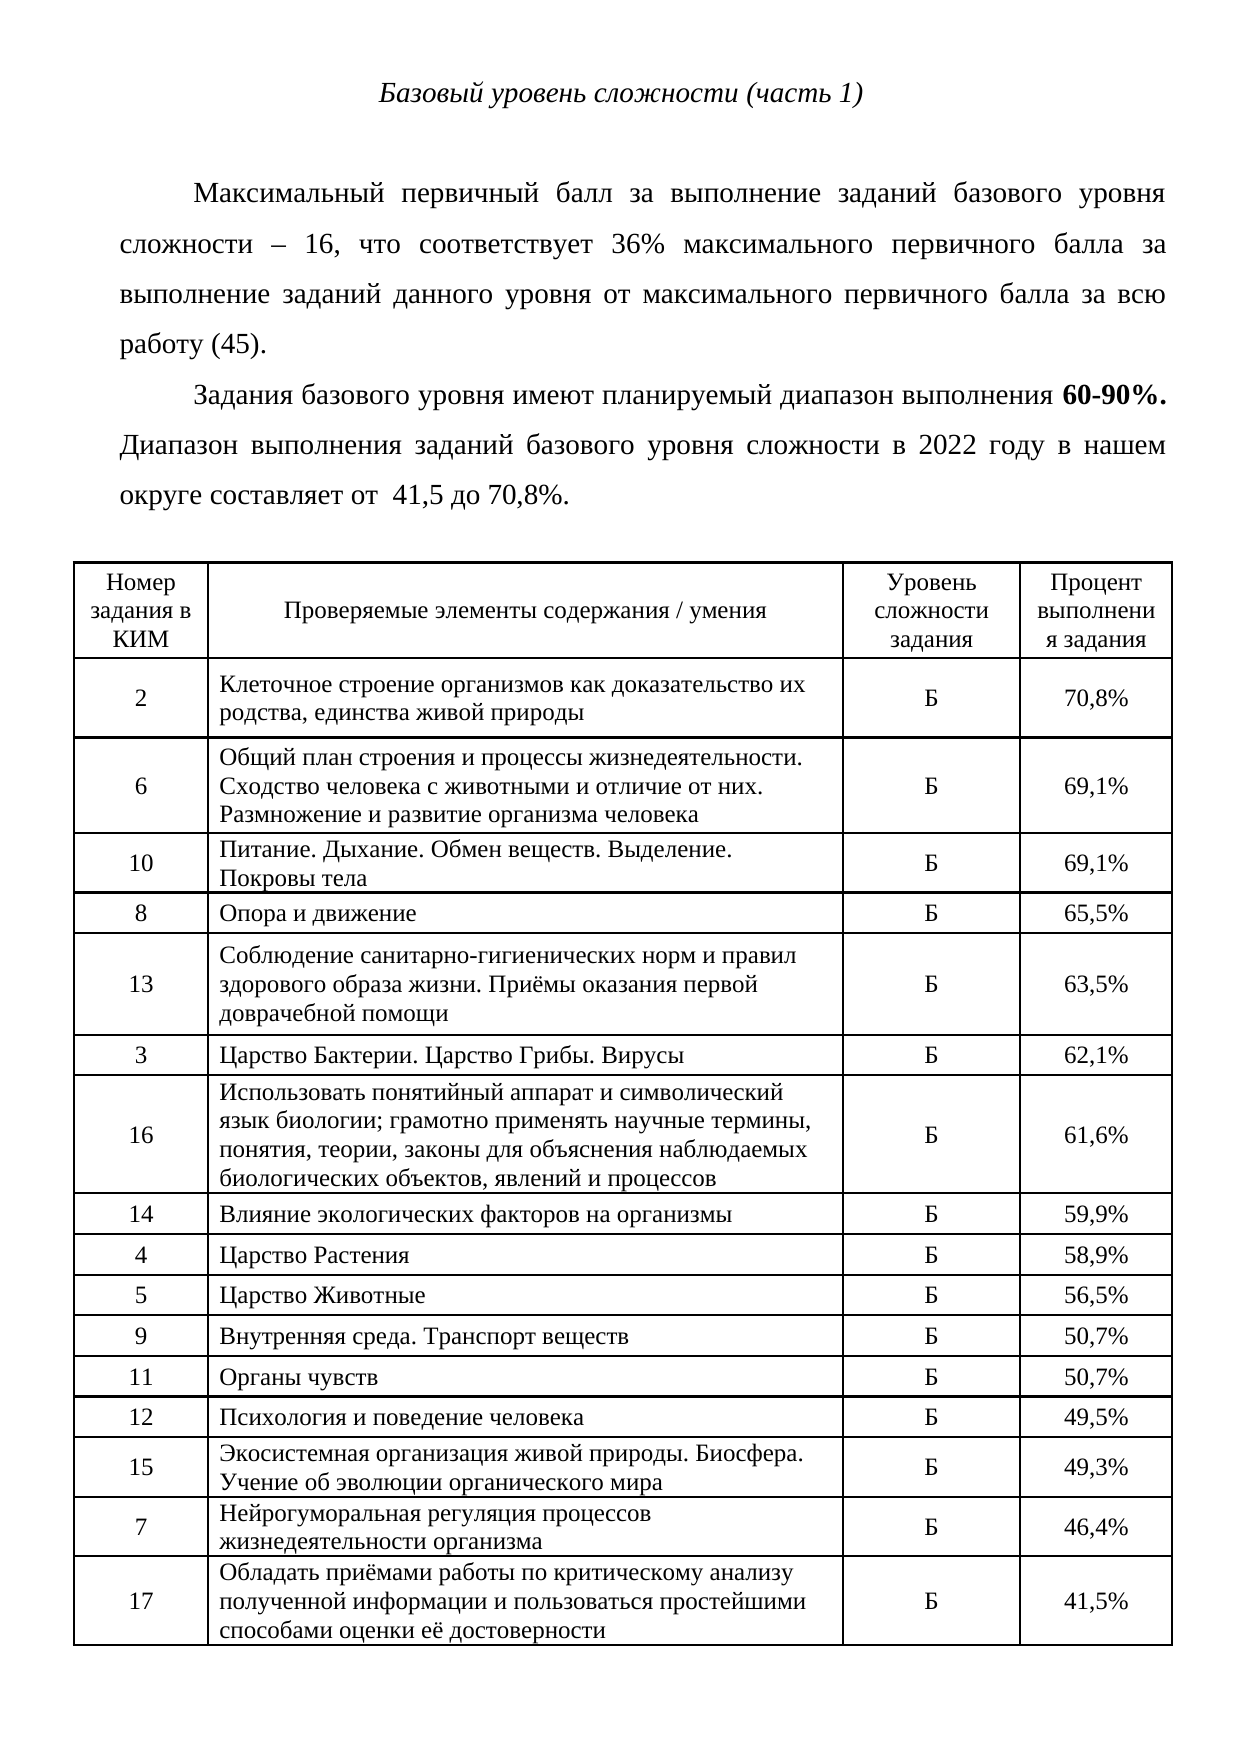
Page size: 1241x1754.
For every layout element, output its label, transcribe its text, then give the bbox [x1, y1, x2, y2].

table_cell Обладать приёмами работы по критическому анализу полученной информации и пользоваться простейшими способами оценки её достоверности [209, 1557, 842, 1643]
table_cell 69,1% [1021, 739, 1171, 832]
table_cell Внутренняя среда. Транспорт веществ [209, 1316, 842, 1355]
table_cell Нейрогуморальная регуляция процессов жизнедеятельности организма [209, 1498, 842, 1555]
table_cell Б [844, 1316, 1019, 1355]
table_cell 61,6% [1021, 1076, 1171, 1192]
table_cell Влияние экологических факторов на организмы [209, 1194, 842, 1233]
table_cell Б [844, 1276, 1019, 1314]
table_cell Б [844, 1194, 1019, 1233]
table_cell 41,5% [1021, 1557, 1171, 1643]
table_cell 8 [75, 894, 207, 932]
table_cell 63,5% [1021, 934, 1171, 1033]
table_cell Царство Растения [209, 1235, 842, 1273]
table_cell 3 [75, 1036, 207, 1074]
table_cell Психология и поведение человека [209, 1398, 842, 1436]
text Задания базового уровня имеют планируемый диапазон выполнения 60-90%. Диапазон выполнения заданий базового уровня сложности в 2022 году в нашем округе составляет от 41,5 до 70,8%. [119, 377, 1167, 511]
table_cell Соблюдение санитарно-гигиенических норм и правил здорового образа жизни. Приёмы оказания первой доврачебной помощи [209, 934, 842, 1033]
table_cell Б [844, 934, 1019, 1033]
table_cell Царство Животные [209, 1276, 842, 1314]
table_header Процент выполнения задания [1021, 564, 1171, 657]
table_cell 69,1% [1021, 834, 1171, 891]
text Базовый уровень сложности (часть 1) [75, 75, 1167, 108]
table_cell 9 [75, 1316, 207, 1355]
table_cell 15 [75, 1438, 207, 1496]
table_header Проверяемые элементы содержания / умения [209, 564, 842, 657]
table_header Номер задания в КИМ [75, 564, 207, 657]
table_cell Использовать понятийный аппарат и символический язык биологии; грамотно применять научные термины, понятия, теории, законы для объяснения наблюдаемых биологических объектов, явлений и процессов [209, 1076, 842, 1192]
table_cell 4 [75, 1235, 207, 1273]
table_cell Б [844, 1398, 1019, 1436]
table_cell Б [844, 1036, 1019, 1074]
table_cell 12 [75, 1398, 207, 1436]
table_cell 62,1% [1021, 1036, 1171, 1074]
table_cell 11 [75, 1357, 207, 1395]
text Максимальный первичный балл за выполнение заданий базового уровня сложности – 16, что соответствует 36% максимального первичного балла за выполнение заданий данного уровня от максимального первичного балла за всю работу (45). [119, 176, 1167, 360]
table_cell Опора и движение [209, 894, 842, 932]
table_cell 13 [75, 934, 207, 1033]
table_cell Б [844, 1557, 1019, 1643]
table_cell 50,7% [1021, 1316, 1171, 1355]
table_cell 7 [75, 1498, 207, 1555]
table_cell 65,5% [1021, 894, 1171, 932]
table_cell Б [844, 834, 1019, 891]
table_cell Б [844, 659, 1019, 736]
table_cell Клеточное строение организмов как доказательство их родства, единства живой природы [209, 659, 842, 736]
table_cell 16 [75, 1076, 207, 1192]
table_cell 17 [75, 1557, 207, 1643]
table_cell 14 [75, 1194, 207, 1233]
table_cell Б [844, 739, 1019, 832]
table_cell 70,8% [1021, 659, 1171, 736]
table_cell Царство Бактерии. Царство Грибы. Вирусы [209, 1036, 842, 1074]
table_cell Б [844, 1076, 1019, 1192]
table_cell 46,4% [1021, 1498, 1171, 1555]
table_cell Общий план строения и процессы жизнедеятельности. Сходство человека с животными и отличие от них. Размножение и развитие организма человека [209, 739, 842, 832]
table_cell 59,9% [1021, 1194, 1171, 1233]
table_cell 2 [75, 659, 207, 736]
table_cell 6 [75, 739, 207, 832]
table_cell Питание. Дыхание. Обмен веществ. Выделение. Покровы тела [209, 834, 842, 891]
table_cell 56,5% [1021, 1276, 1171, 1314]
table_cell 49,3% [1021, 1438, 1171, 1496]
table_header Уровень сложности задания [844, 564, 1019, 657]
table_cell 10 [75, 834, 207, 891]
table_cell 49,5% [1021, 1398, 1171, 1436]
table_cell Б [844, 1498, 1019, 1555]
table_cell Б [844, 1357, 1019, 1395]
table_cell Б [844, 894, 1019, 932]
table_cell Б [844, 1438, 1019, 1496]
table_cell 58,9% [1021, 1235, 1171, 1273]
table_cell 5 [75, 1276, 207, 1314]
table_cell 50,7% [1021, 1357, 1171, 1395]
table_cell Органы чувств [209, 1357, 842, 1395]
table_cell Б [844, 1235, 1019, 1273]
table_cell Экосистемная организация живой природы. Биосфера. Учение об эволюции органического мира [209, 1438, 842, 1496]
